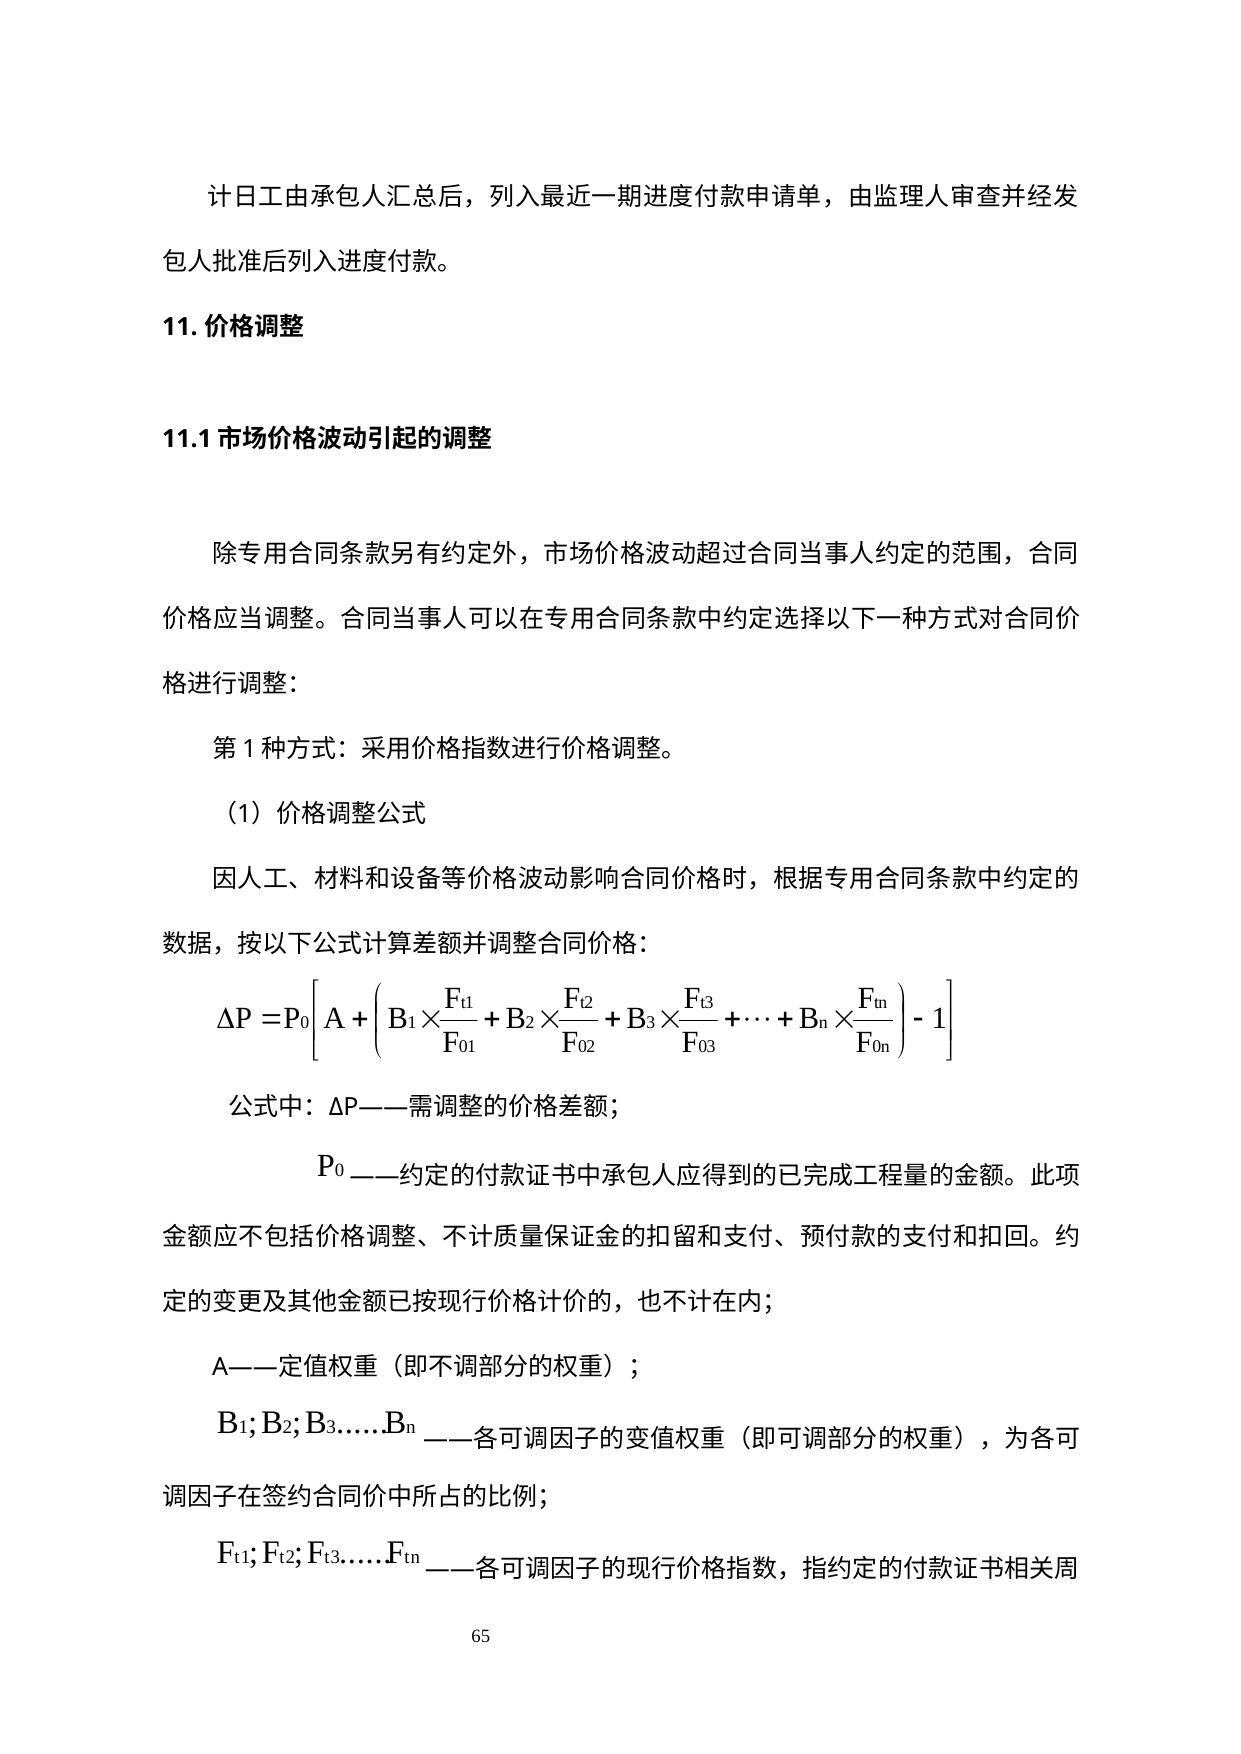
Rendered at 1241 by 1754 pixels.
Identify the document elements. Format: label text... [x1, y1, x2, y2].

text A——定值权重（即不调部分的权重）； [162, 1332, 1081, 1397]
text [162, 1527, 1081, 1592]
text ——各可调因子的变值权重（即可调部分的权重），为各可调因子在签约合同价中所占的比例； [162, 1397, 1081, 1527]
text 计日工由承包人汇总后，列入最近一期进度付款申请单，由监理人审查并经发包人批准后列入进度付款。 [162, 162, 1081, 292]
text 11.1市场价格波动引起的调整 [162, 404, 1081, 469]
text （1）价格调整公式 [162, 779, 1081, 844]
text 公式中：ΔP——需调整的价格差额； [162, 1072, 1081, 1137]
text 除专用合同条款另有约定外，市场价格波动超过合同当事人约定的范围，合同价格应当调整。合同当事人可以在专用合同条款中约定选择以下一种方式对合同价格进行调整： [162, 519, 1081, 714]
text ——约定的付款证书中承包人应得到的已完成工程量的金额。此项金额应不包括价格调整、不计质量保证金的扣留和支付、预付款的支付和扣回。约定的变更及其他金额已按现行价格计价的，也不计在内； [162, 1137, 1081, 1332]
text 第1种方式：采用价格指数进行价格调整。 [162, 714, 1081, 779]
text 因人工、材料和设备等价格波动影响合同价格时，根据专用合同条款中约定的数据，按以下公式计算差额并调整合同价格： [162, 844, 1081, 974]
text 11. 价格调整 [162, 292, 1081, 357]
